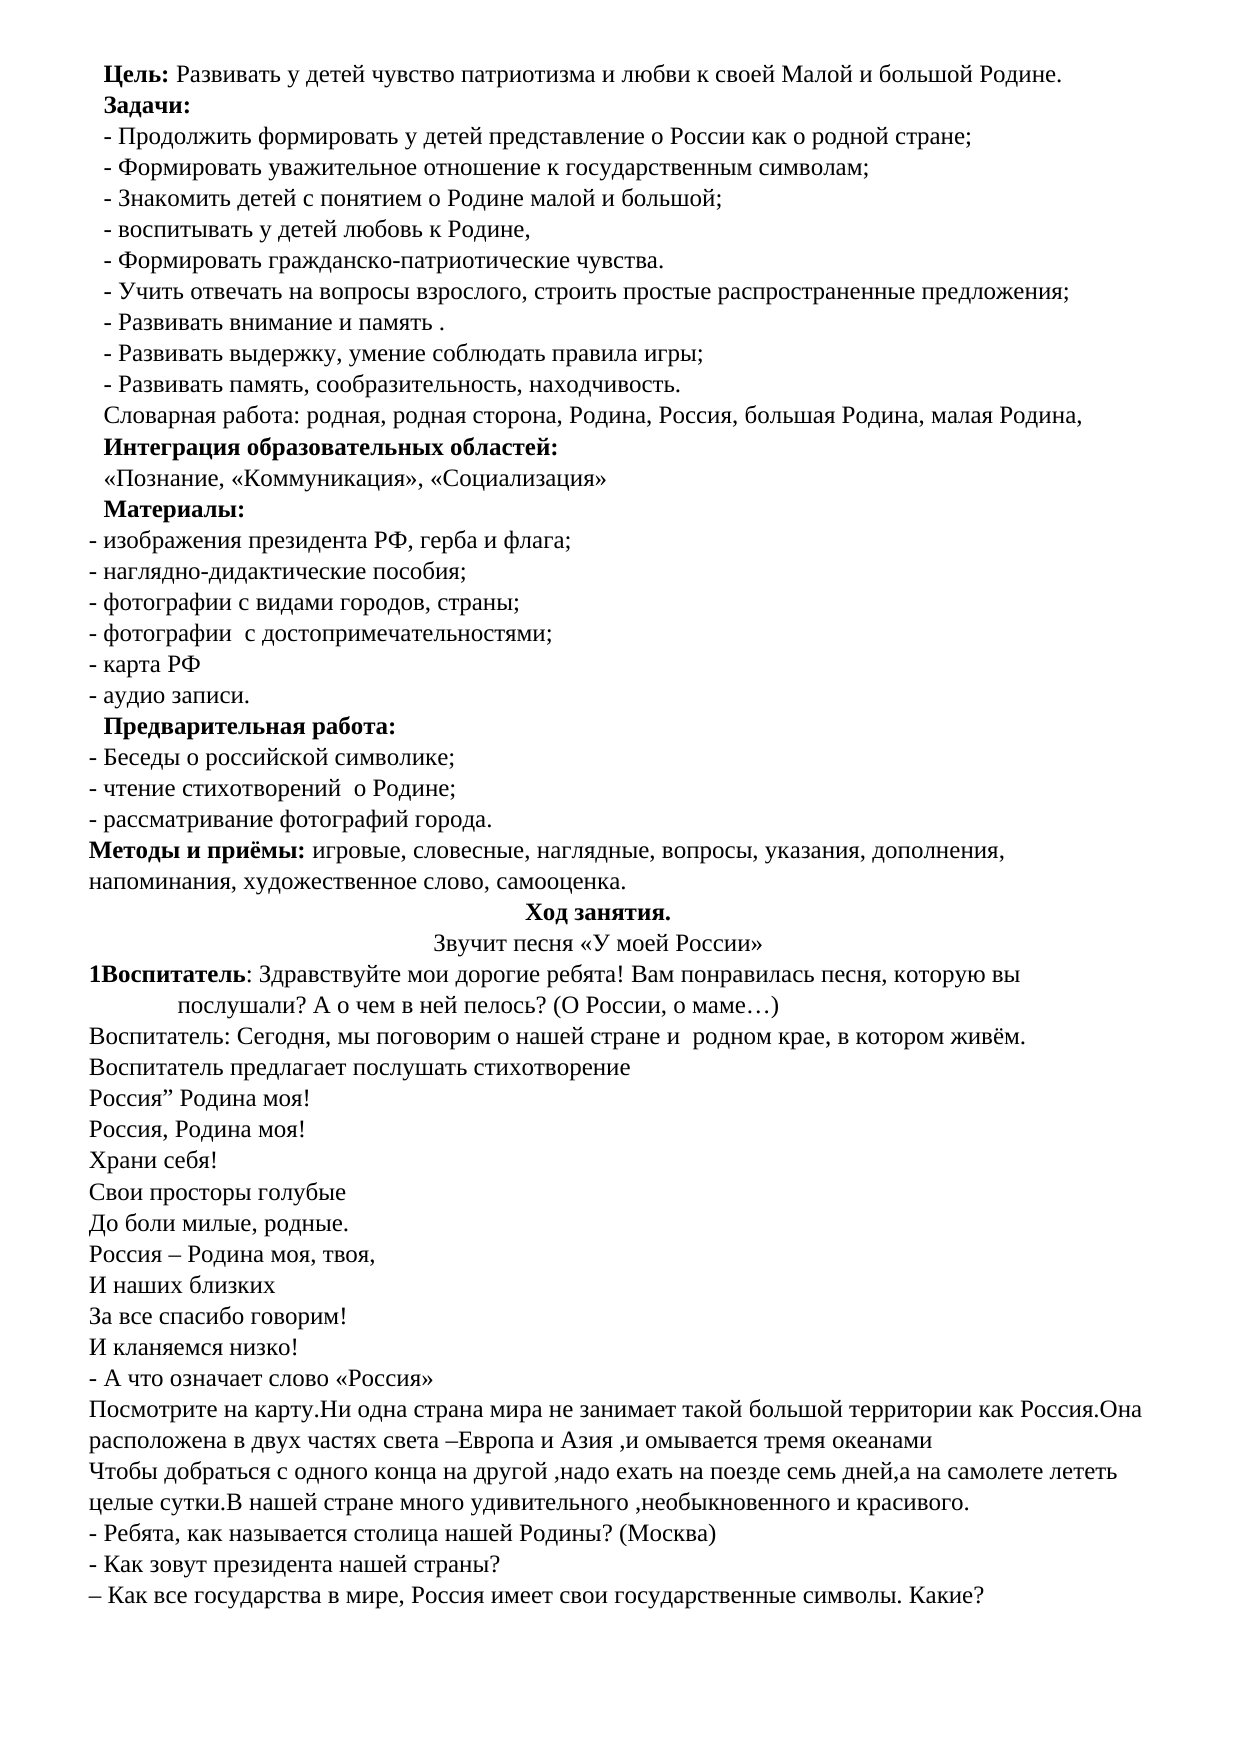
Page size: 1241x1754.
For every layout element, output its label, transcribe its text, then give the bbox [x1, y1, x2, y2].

text - Как зовут президента нашей страны? [89, 1549, 1152, 1578]
text - фотографии с видами городов, страны; [88, 587, 1152, 616]
text И наших близких [89, 1270, 1152, 1298]
text - Развивать память, сообразительность, находчивость. [103, 369, 1152, 398]
text - рассматривание фотографий города. [88, 804, 1152, 833]
text - А что означает слово «Россия» [89, 1363, 1152, 1392]
text И кланяемся низко! [89, 1332, 1152, 1361]
text За все спасибо говорим! [89, 1301, 1152, 1329]
text - Знакомить детей с понятием о Родине малой и большой; [103, 183, 1152, 212]
text Воспитатель: Сегодня, мы поговорим о нашей стране и родном крае, в котором живём. [89, 1021, 1152, 1050]
text - Формировать уважительное отношение к государственным символам; [103, 152, 1152, 181]
text Материалы: [103, 494, 1152, 522]
text Посмотрите на карту.Ни одна страна мира не занимает такой большой территории как Россия.Она [89, 1394, 1152, 1423]
text - карта РФ [88, 649, 1152, 678]
text Россия, Родина моя! [89, 1114, 1152, 1143]
text – Как все государства в мире, Россия имеет свои государственные символы. Какие? [89, 1580, 1152, 1609]
text целые сутки.В нашей стране много удивительного ,необыкновенного и красивого. [89, 1487, 1152, 1516]
text Воспитатель предлагает послушать стихотворение [89, 1052, 1152, 1081]
text Предварительная работа: [103, 711, 1152, 740]
text Методы и приёмы: игровые, словесные, наглядные, вопросы, указания, дополнения, напоминания, художественное слово, самооценка. [88, 835, 1152, 895]
text Россия” Родина моя! [89, 1083, 1152, 1112]
text Храни себя! [89, 1146, 1152, 1174]
text - чтение стихотворений о Родине; [88, 773, 1152, 802]
text - Продолжить формировать у детей представление о России как о родной стране; [103, 121, 1152, 150]
text Ход занятия. [44, 897, 1152, 926]
text Чтобы добраться с одного конца на другой ,надо ехать на поезде семь дней,а на самолете лететь [89, 1456, 1152, 1485]
text - Учить отвечать на вопросы взрослого, строить простые распространенные предложения; [103, 276, 1152, 305]
text Россия – Родина моя, твоя, [89, 1239, 1152, 1267]
text - Ребята, как называется столица нашей Родины? (Москва) [89, 1518, 1152, 1547]
text - аудио записи. [88, 680, 1152, 709]
text - Беседы о российской символике; [88, 742, 1152, 771]
text «Познание, «Коммуникация», «Социализация» [103, 463, 1152, 491]
text Звучит песня «У моей России» [44, 928, 1152, 957]
text Задачи: [103, 90, 1152, 119]
text Цель: Развивать у детей чувство патриотизма и любви к своей Малой и большой Родине. [103, 59, 1152, 88]
text - воспитывать у детей любовь к Родине, [103, 214, 1152, 243]
text 1Воспитатель: Здравствуйте мои дорогие ребята! Вам понравилась песня, которую вы послушали? А о чем в ней пелось? (О России, о маме…) [89, 959, 1152, 1019]
text Словарная работа: родная, родная сторона, Родина, Россия, большая Родина, малая Родина, [103, 401, 1152, 429]
text - наглядно-дидактические пособия; [88, 556, 1152, 584]
text До боли милые, родные. [89, 1208, 1152, 1236]
text - изображения президента РФ, герба и флага; [88, 525, 1152, 553]
text - Развивать выдержку, умение соблюдать правила игры; [103, 338, 1152, 367]
text расположена в двух частях света –Европа и Азия ,и омывается тремя океанами [89, 1425, 1152, 1454]
text - фотографии с достопримечательностями; [88, 618, 1152, 647]
text - Формировать гражданско-патриотические чувства. [103, 245, 1152, 274]
text - Развивать внимание и память . [103, 307, 1152, 336]
text Интеграция образовательных областей: [103, 432, 1152, 460]
text Свои просторы голубые [89, 1177, 1152, 1205]
